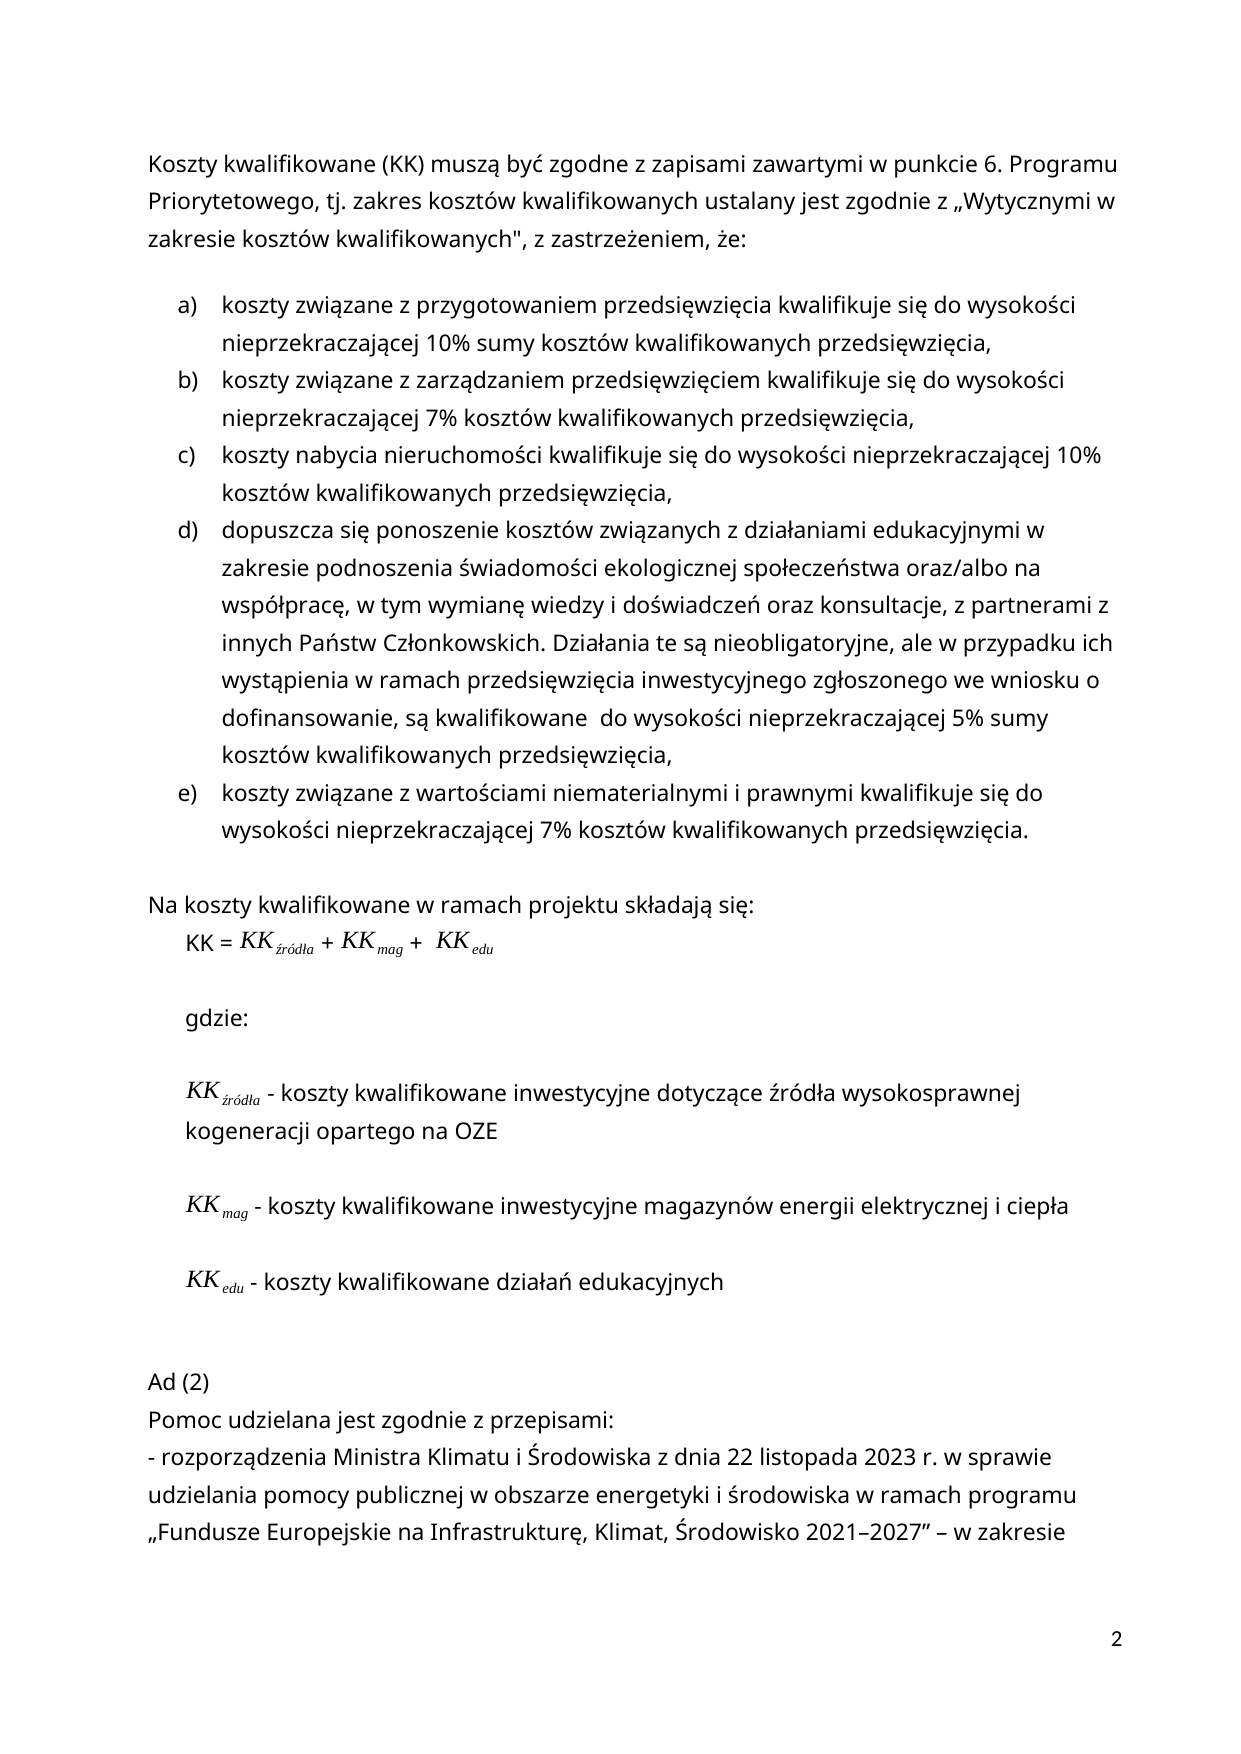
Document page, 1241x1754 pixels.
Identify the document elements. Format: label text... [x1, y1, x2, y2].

text Pomoc udzielana jest zgodnie z przepisami: [148, 1404, 1122, 1435]
text Na koszty kwalifikowane w ramach projektu składają się: [148, 889, 1122, 921]
text - koszty kwalifikowane działań edukacyjnych [185, 1266, 1122, 1297]
text KK = + + [185, 927, 1122, 958]
list koszty związane z wartościami niematerialnymi i prawnymi kwalifikuje się do wysokości nieprzekraczającej 7% kosztów kwalifikowanych przedsięwzięcia. [177, 777, 1122, 846]
text - koszty kwalifikowane inwestycyjne dotyczące źródła wysokosprawnej kogeneracji opartego na OZE [185, 1077, 1122, 1146]
text Koszty kwalifikowane (KK) muszą być zgodne z zapisami zawartymi w punkcie 6. Programu Priorytetowego, tj. zakres kosztów kwalifikowanych ustalany jest zgodnie z „Wytycznymi w zakresie kosztów kwalifikowanych", z zastrzeżeniem, że: [148, 148, 1122, 254]
list koszty nabycia nieruchomości kwalifikuje się do wysokości nieprzekraczającej 10% kosztów kwalifikowanych przedsięwzięcia, [177, 439, 1122, 508]
text - koszty kwalifikowane inwestycyjne magazynów energii elektrycznej i ciepła [185, 1190, 1122, 1222]
text gdzie: [185, 1002, 1122, 1033]
list koszty związane z zarządzaniem przedsięwzięciem kwalifikuje się do wysokości nieprzekraczającej 7% kosztów kwalifikowanych przedsięwzięcia, [177, 364, 1122, 433]
text Ad (2) [148, 1366, 1122, 1397]
list dopuszcza się ponoszenie kosztów związanych z działaniami edukacyjnymi w zakresie podnoszenia świadomości ekologicznej społeczeństwa oraz/albo na współpracę, w tym wymianę wiedzy i doświadczeń oraz konsultacje, z partnerami z innych Państw Członkowskich. Działania te są nieobligatoryjne, ale w przypadku ich wystąpienia w ramach przedsięwzięcia inwestycyjnego zgłoszonego we wniosku o dofinansowanie, są kwalifikowane do wysokości nieprzekraczającej 5% sumy kosztów kwalifikowanych przedsięwzięcia, [177, 514, 1122, 771]
list koszty związane z przygotowaniem przedsięwzięcia kwalifikuje się do wysokości nieprzekraczającej 10% sumy kosztów kwalifikowanych przedsięwzięcia, [177, 289, 1122, 358]
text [148, 1441, 1122, 1547]
